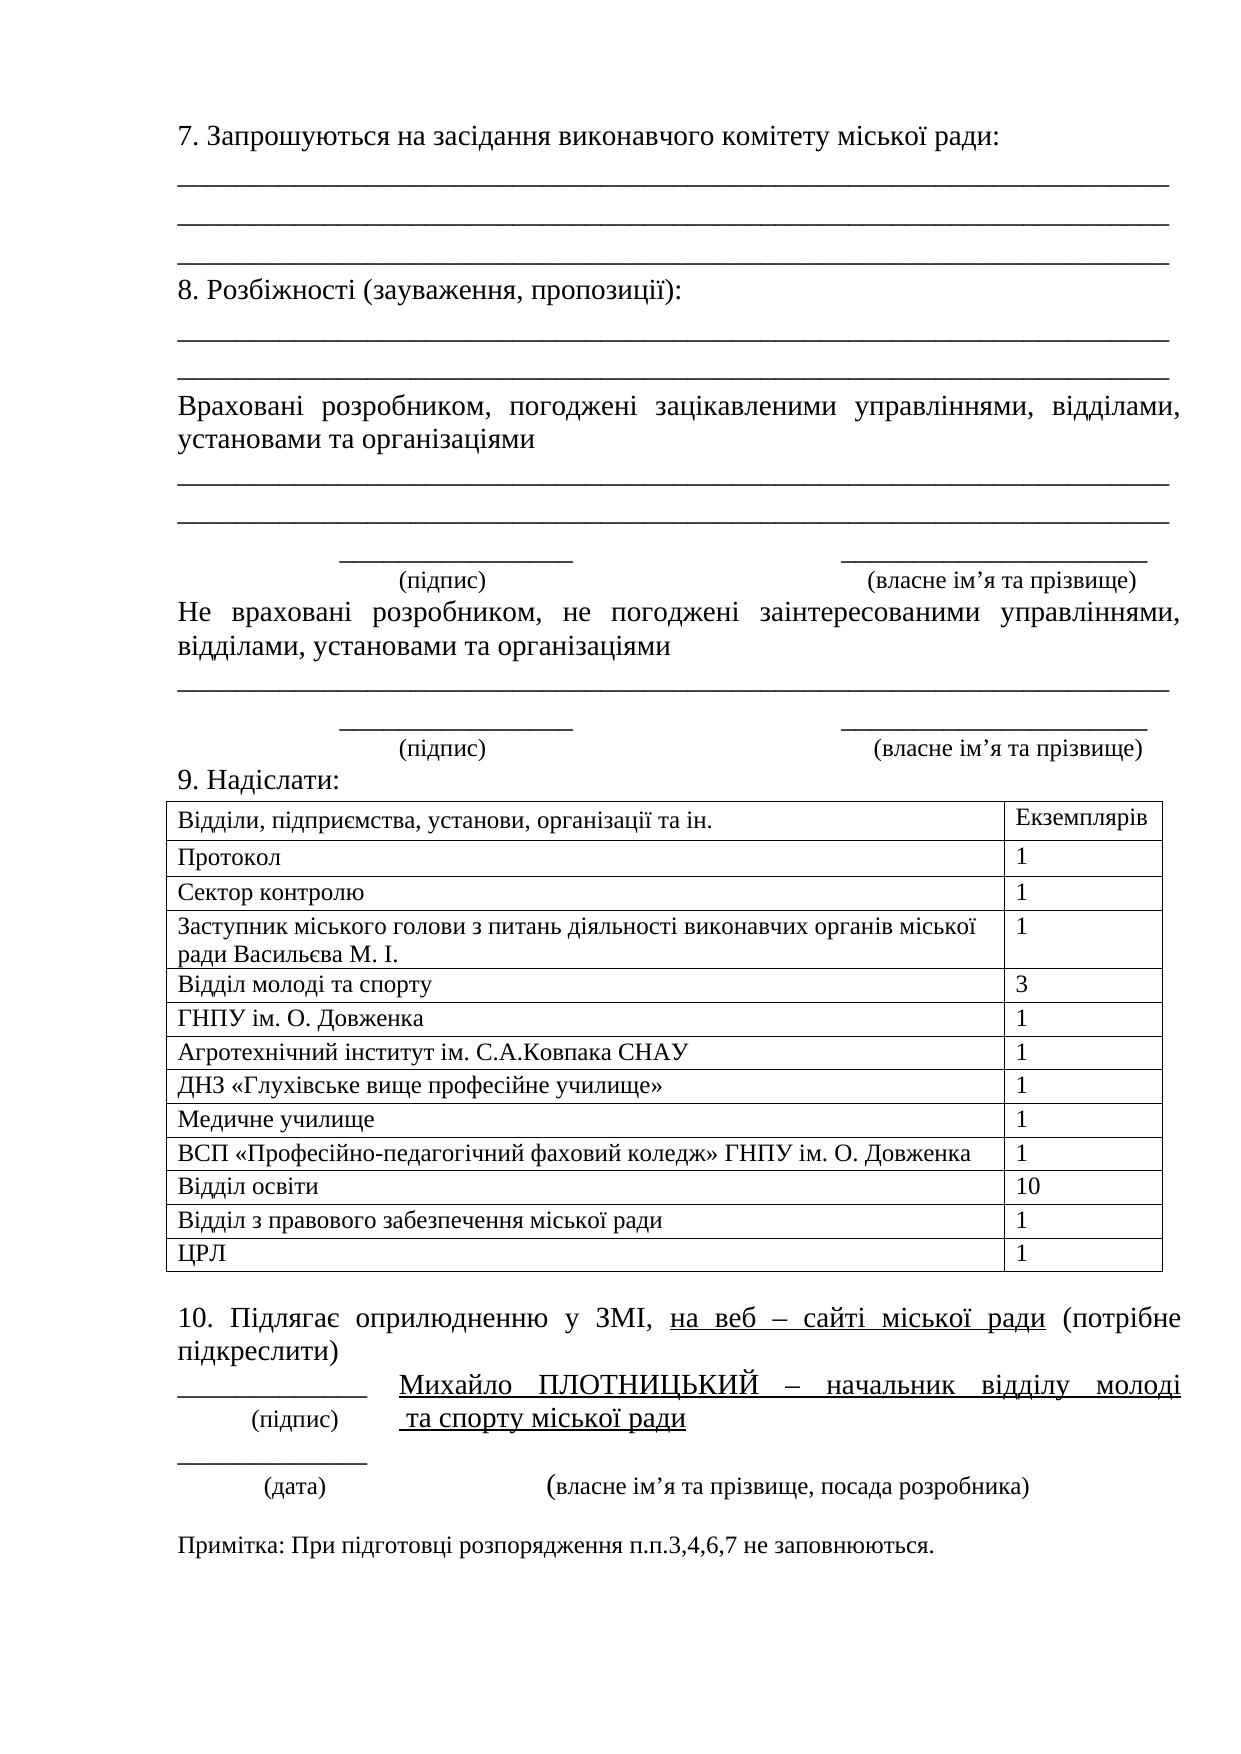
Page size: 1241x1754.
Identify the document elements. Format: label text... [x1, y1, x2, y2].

table_cell Відділ молоді та спорту [167, 969, 1004, 1002]
text 10. Підлягає оприлюдненню у ЗМІ, на веб – сайті міської ради (потрібне підкреслити) [177, 1300, 1181, 1367]
table_cell Заступник міського голови з питань діяльності виконавчих органів міської ради Васильєва М. І. [167, 911, 1004, 968]
text (підпис) (власне ім’я та прізвище) [325, 566, 1181, 594]
table_cell 1 [1005, 1205, 1162, 1237]
text ____________________________________________________________________________________________________________________________________________________________________________________________________________ [177, 157, 1181, 267]
text Враховані розробником, погоджені зацікавленими управліннями, відділами, установами та організаціями [177, 388, 1181, 455]
text ____________________________________________________________________ [177, 661, 1181, 695]
table_cell 1 [1005, 877, 1162, 910]
table_cell 1 [1005, 1003, 1162, 1036]
table_cell Агротехнічний інститут ім. С.А.Ковпака СНАУ [167, 1037, 1004, 1069]
table_header Відділи, підприємства, установи, організації та ін. [167, 802, 1004, 840]
table_cell Протокол [167, 841, 1004, 876]
table_cell Відділ освіти [167, 1171, 1004, 1204]
text 9. Надіслати: [177, 762, 1181, 796]
table_cell 1 [1005, 1070, 1162, 1103]
text ____________________________________________________________________ [177, 455, 1181, 488]
text _____________ [177, 1434, 1181, 1467]
text (дата) (власне ім’я та прізвище, посада розробника) [177, 1467, 1181, 1501]
table_cell 3 [1005, 969, 1162, 1002]
table_cell 1 [1005, 1104, 1162, 1137]
text ________________ _____________________ [177, 700, 1181, 733]
text Не враховані розробником, не погоджені заінтересованими управліннями, відділами, установами та організаціями [177, 594, 1181, 661]
text 7. Запрошуються на засідання виконавчого комітету міської ради: [177, 118, 1181, 152]
text _____________ Михайло ПЛОТНИЦЬКИЙ – начальник відділу молоді (підпис) та спорту міської ради [177, 1367, 1181, 1434]
table_cell 10 [1005, 1171, 1162, 1204]
table_cell ЦРЛ [167, 1239, 1004, 1271]
table_cell ВСП «Професійно-педагогічний фаховий коледж» ГНПУ ім. О. Довженка [167, 1138, 1004, 1170]
table_cell 1 [1005, 1239, 1162, 1271]
table_cell 1 [1005, 911, 1162, 968]
text ________________ _____________________ [177, 532, 1181, 566]
table_cell 1 [1005, 841, 1162, 876]
table_cell Сектор контролю [167, 877, 1004, 910]
text Примітка: При підготовці розпорядження п.п.3,4,6,7 не заповнюються. [177, 1530, 1181, 1558]
table_cell ГНПУ ім. О. Довженка [167, 1003, 1004, 1036]
table_cell 1 [1005, 1138, 1162, 1170]
text ________________________________________________________________________________________________________________________________________ [177, 311, 1181, 383]
table_cell Медичне училище [167, 1104, 1004, 1137]
table_header Екземплярів [1005, 802, 1162, 840]
table_cell 1 [1005, 1037, 1162, 1069]
table_cell Відділ з правового забезпечення міської ради [167, 1205, 1004, 1237]
text (підпис) (власне ім’я та прізвище) [325, 733, 1181, 762]
text 8. Розбіжності (зауваження, пропозиції): [177, 272, 1181, 306]
table_cell ДНЗ «Глухівське вище професійне училище» [167, 1070, 1004, 1103]
text ____________________________________________________________________ [177, 493, 1181, 527]
